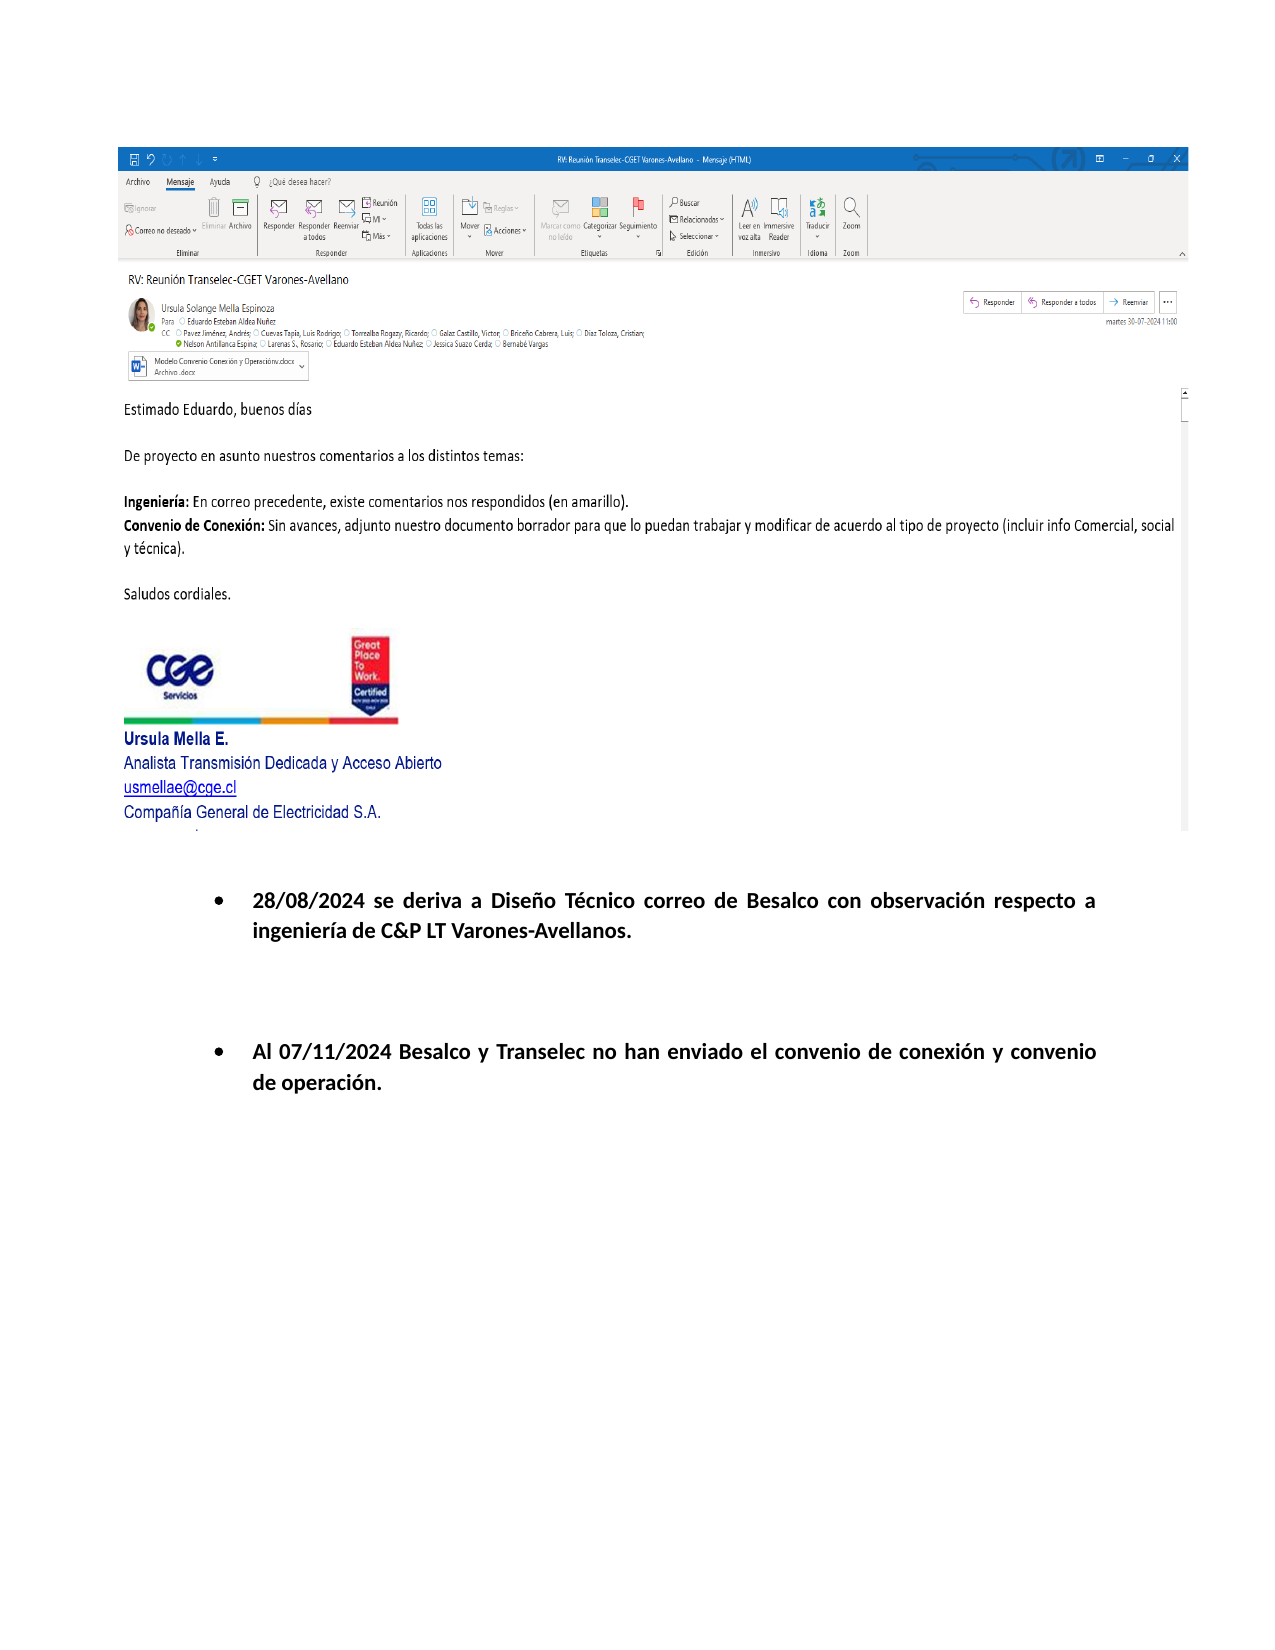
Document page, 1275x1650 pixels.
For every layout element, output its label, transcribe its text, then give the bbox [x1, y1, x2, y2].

picture [118, 147, 1189, 831]
list Al 07/11/2024 Besalco y Transelec no han enviado el convenio de conexión y convenio de operación. [215, 1037, 1098, 1096]
list 28/08/2024 se deriva a Diseño Técnico correo de Besalco con observación respecto a ingeniería de C&P LT Varones-Avellanos. [215, 886, 1098, 945]
